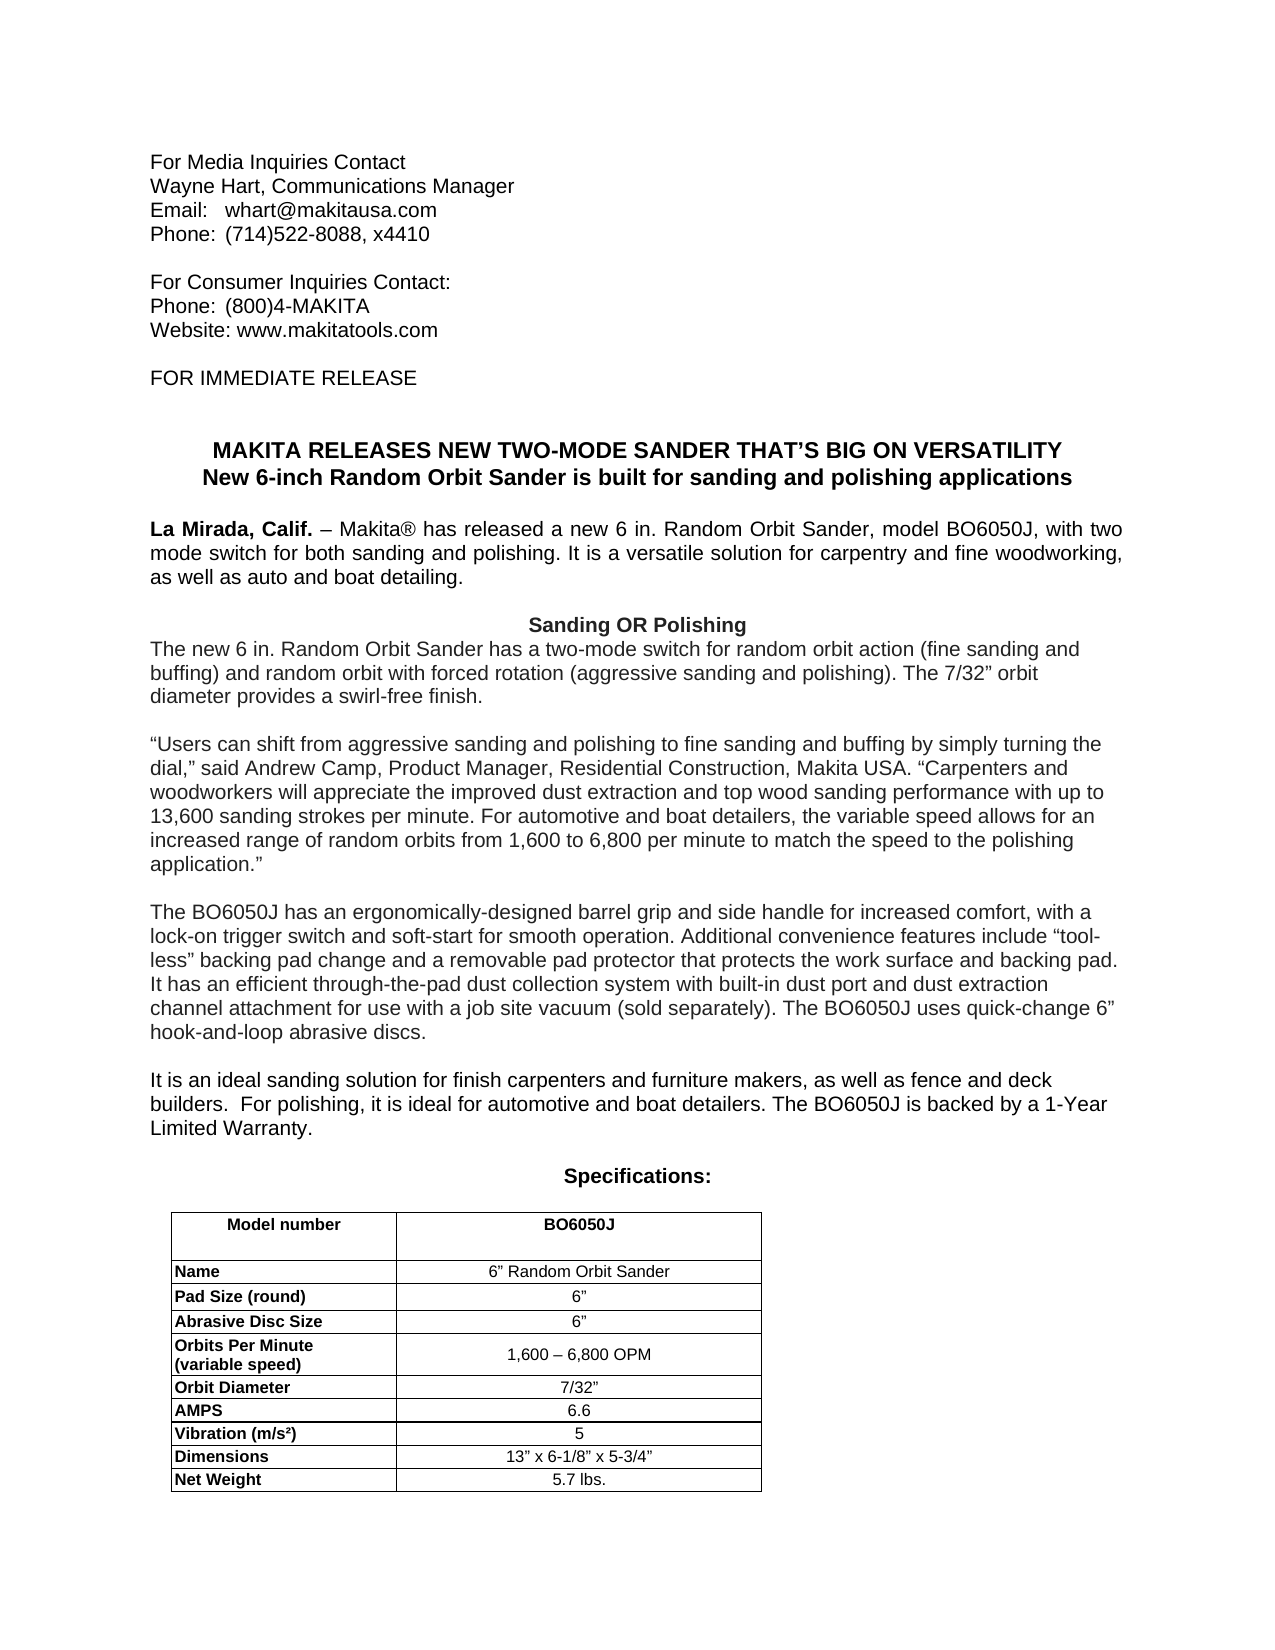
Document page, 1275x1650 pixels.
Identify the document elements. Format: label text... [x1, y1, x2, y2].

table_cell Net Weight [172, 1469, 396, 1491]
table_cell Abrasive Disc Size [172, 1311, 396, 1333]
text Email: whart@makitausa.com [150, 198, 1125, 222]
table_cell Dimensions [172, 1446, 396, 1468]
text It is an ideal sanding solution for finish carpenters and furniture makers, as well as fence and deck builders. For polishing, it is ideal for automotive and boat detailers. The BO6050J is backed by a 1-Year Limited Warranty. [150, 1068, 1125, 1139]
table_cell 13” x 6-1/8” x 5-3/4” [397, 1446, 761, 1468]
table_cell AMPS [172, 1399, 396, 1421]
table_cell 5 [397, 1423, 761, 1444]
text FOR IMMEDIATE RELEASE [150, 366, 1125, 389]
text The new 6 in. Random Orbit Sander has a two-mode switch for random orbit action (fine sanding and buffing) and random orbit with forced rotation (aggressive sanding and polishing). The 7/32” orbit diameter provides a swirl-free finish. [150, 636, 1125, 708]
text MAKITA RELEASES NEW TWO-MODE SANDER THAT’S BIG ON VERSATILITY [150, 437, 1125, 464]
table_header BO6050J [397, 1213, 761, 1259]
table_cell Orbit Diameter [172, 1376, 396, 1398]
table_cell 6.6 [397, 1399, 761, 1421]
table_cell 7/32” [397, 1376, 761, 1398]
table_cell 1,600 – 6,800 OPM [397, 1334, 761, 1375]
text Wayne Hart, Communications Manager [150, 174, 1125, 198]
text For Media Inquiries Contact [150, 150, 1125, 174]
table_header Model number [172, 1213, 396, 1259]
table_cell 6” [397, 1284, 761, 1310]
table_cell Name [172, 1261, 396, 1283]
text Website: www.makitatools.com [150, 318, 1125, 342]
text Sanding OR Polishing [150, 612, 1125, 636]
text “Users can shift from aggressive sanding and polishing to fine sanding and buffing by simply turning the dial,” said Andrew Camp, Product Manager, Residential Construction, Makita USA. “Carpenters and woodworkers will appreciate the improved dust extraction and top wood sanding performance with up to 13,600 sanding strokes per minute. For automotive and boat detailers, the variable speed allows for an increased range of random orbits from 1,600 to 6,800 per minute to match the speed to the polishing application.” [150, 732, 1125, 876]
text Specifications: [150, 1163, 1125, 1187]
text The BO6050J has an ergonomically-designed barrel grip and side handle for increased comfort, with a lock-on trigger switch and soft-start for smooth operation. Additional convenience features include “tool-less” backing pad change and a removable pad protector that protects the work surface and backing pad. It has an efficient through-the-pad dust collection system with built-in dust port and dust extraction channel attachment for use with a job site vacuum (sold separately). The BO6050J uses quick-change 6” hook-and-loop abrasive discs. [150, 900, 1125, 1044]
text La Mirada, Calif. – Makita® has released a new 6 in. Random Orbit Sander, model BO6050J, with two mode switch for both sanding and polishing. It is a versatile solution for carpentry and fine woodworking, as well as auto and boat detailing. [150, 517, 1125, 588]
text Phone: (800)4-MAKITA [150, 294, 1125, 318]
text New 6-inch Random Orbit Sander is built for sanding and polishing applications [150, 464, 1125, 490]
table_cell Pad Size (round) [172, 1284, 396, 1310]
table_cell 6” Random Orbit Sander [397, 1261, 761, 1283]
text For Consumer Inquiries Contact: [150, 270, 1125, 294]
table_cell Orbits Per Minute (variable speed) [172, 1334, 396, 1375]
text Phone: (714)522-8088, x4410 [150, 222, 1125, 246]
table_cell Vibration (m/s²) [172, 1423, 396, 1444]
table_cell 6” [397, 1311, 761, 1333]
table_cell 5.7 lbs. [397, 1469, 761, 1491]
